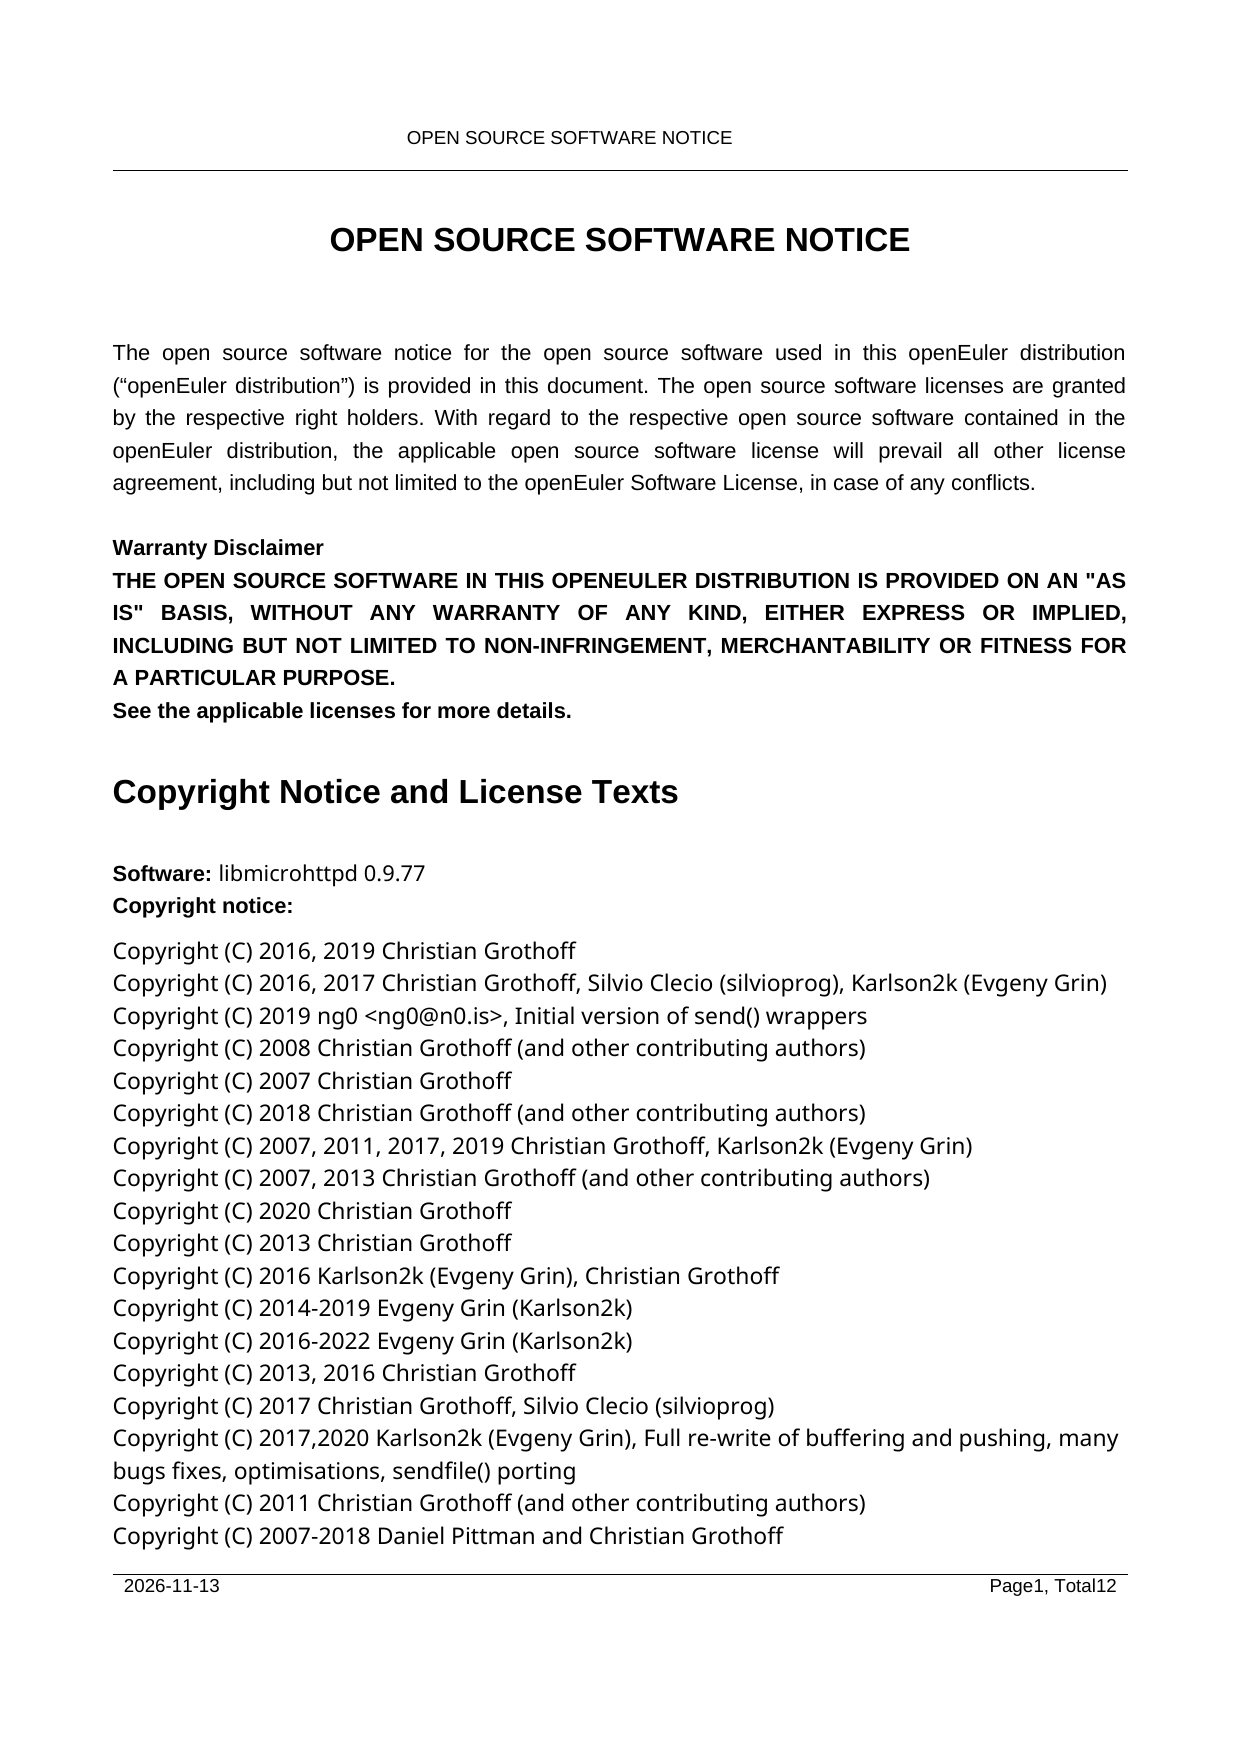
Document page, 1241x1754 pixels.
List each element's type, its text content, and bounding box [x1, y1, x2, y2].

text The open source software notice for the open source software used in this openEuler distribution (“openEuler distribution”) is provided in this document. The open source software licenses are granted by the respective right holders. With regard to the respective open source software contained in the openEuler distribution, the applicable open source software license will prevail all other license agreement, including but not limited to the openEuler Software License, in case of any conflicts. [112, 336, 1128, 499]
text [112, 934, 1128, 1551]
text Copyright Notice and License Texts [112, 759, 1128, 824]
text Copyright notice: [112, 889, 1128, 921]
title Software: libmicrohttpd 0.9.77 [112, 856, 1128, 889]
text THE OPEN SOURCE SOFTWARE IN THIS OPENEULER DISTRIBUTION IS PROVIDED ON AN "AS IS" BASIS, WITHOUT ANY WARRANTY OF ANY KIND, EITHER EXPRESS OR IMPLIED, INCLUDING BUT NOT LIMITED TO NON-INFRINGEMENT, MERCHANTABILITY OR FITNESS FOR A PARTICULAR PURPOSE. See the applicable licenses for more details. [112, 564, 1128, 726]
text Warranty Disclaimer [112, 531, 1128, 564]
text OPEN SOURCE SOFTWARE NOTICE [112, 206, 1128, 271]
